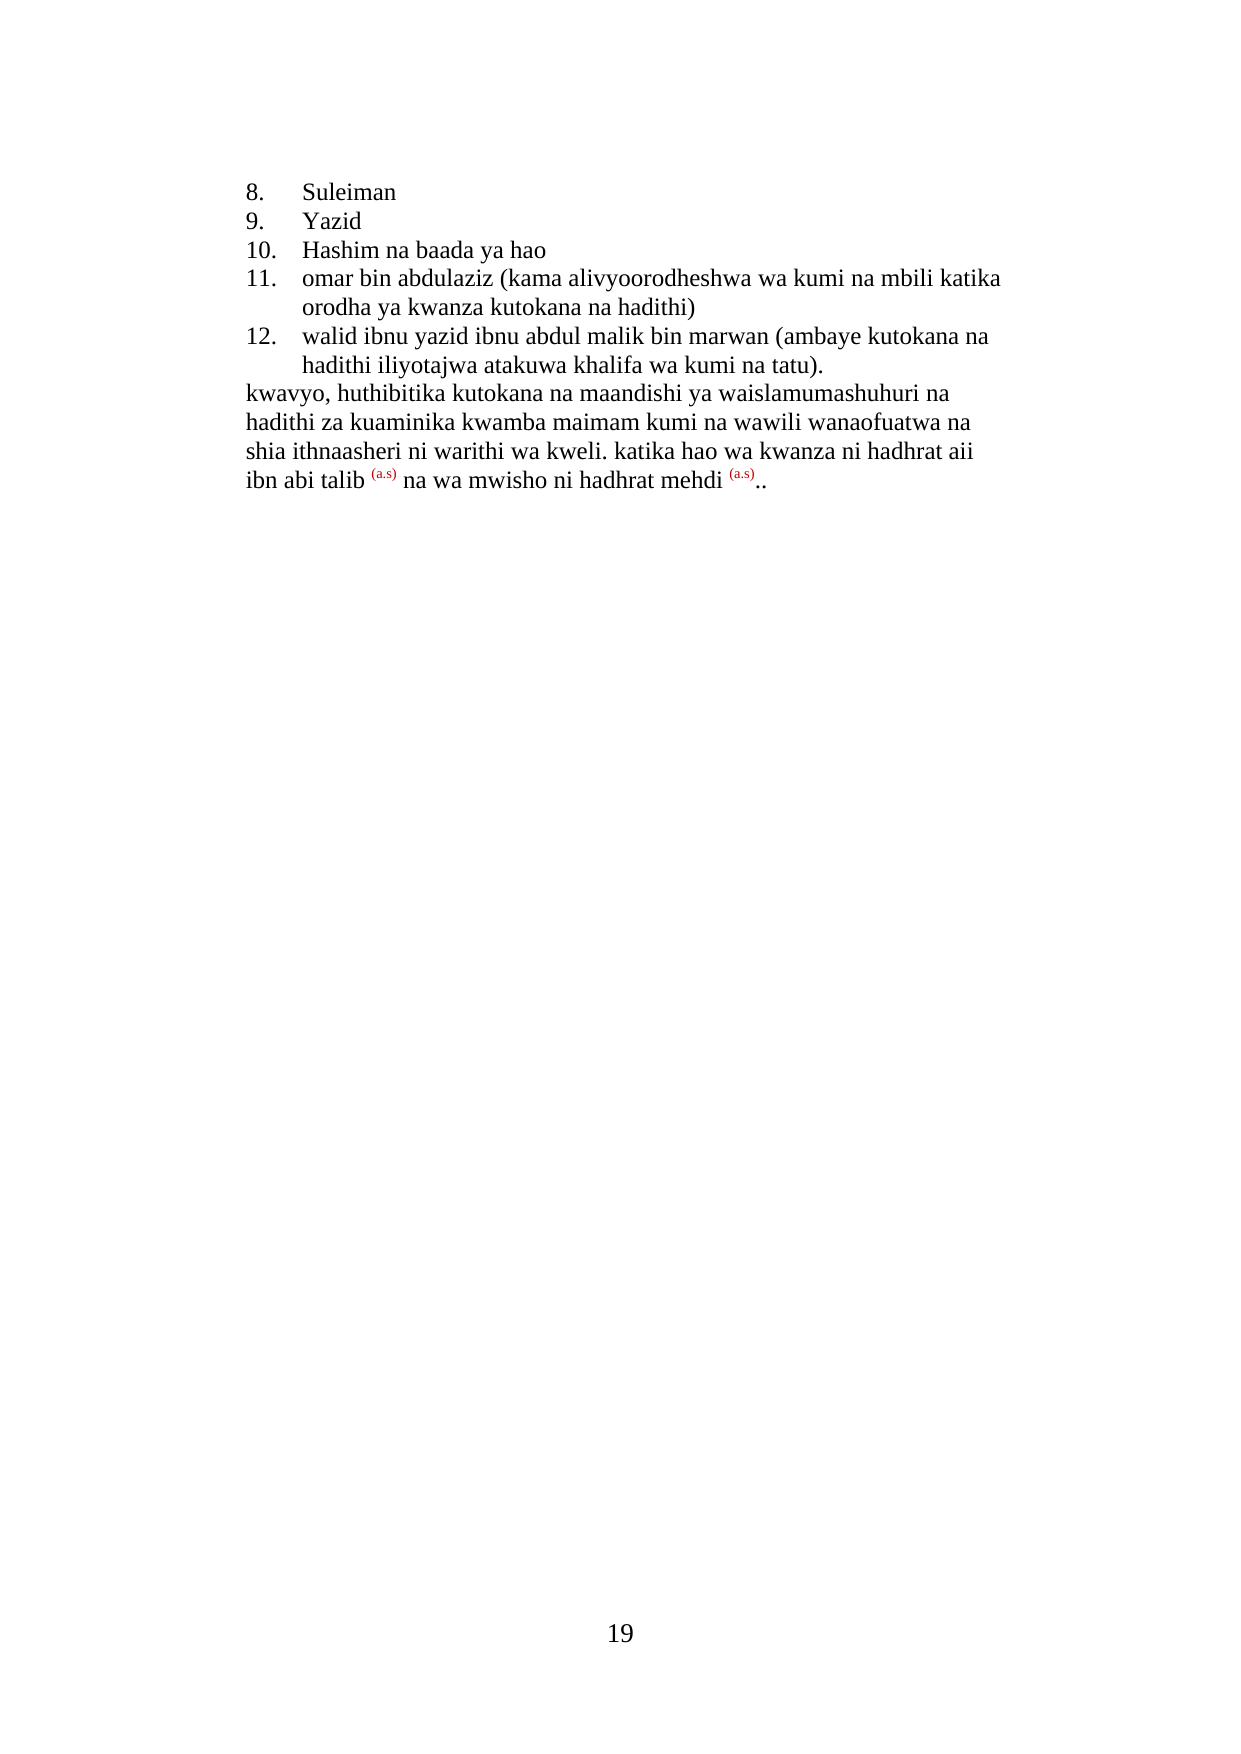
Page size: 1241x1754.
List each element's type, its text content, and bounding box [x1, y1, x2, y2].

list walid ibnu yazid ibnu abdul malik bin marwan (ambaye kutokana na hadithi iliyotajwa atakuwa khalifa wa kumi na tatu). [246, 321, 1004, 378]
list omar bin abdulaziz (kama alivyoorodheshwa wa kumi na mbili katika orodha ya kwanza kutokana na hadithi) [246, 263, 1004, 321]
text kwavyo, huthibitika kutokana na maandishi ya waislamumashuhuri na hadithi za kuaminika kwamba maimam kumi na wawili wanaofuatwa na shia ithnaasheri ni warithi wa kweli. katika hao wa kwanza ni hadhrat aii ibn abi talib (a.s) na wa mwisho ni hadhrat mehdi (a.s).. [246, 378, 1004, 493]
list Hashim na baada ya hao [246, 235, 1004, 263]
list Yazid [246, 206, 1004, 235]
list Suleiman [246, 177, 1004, 206]
